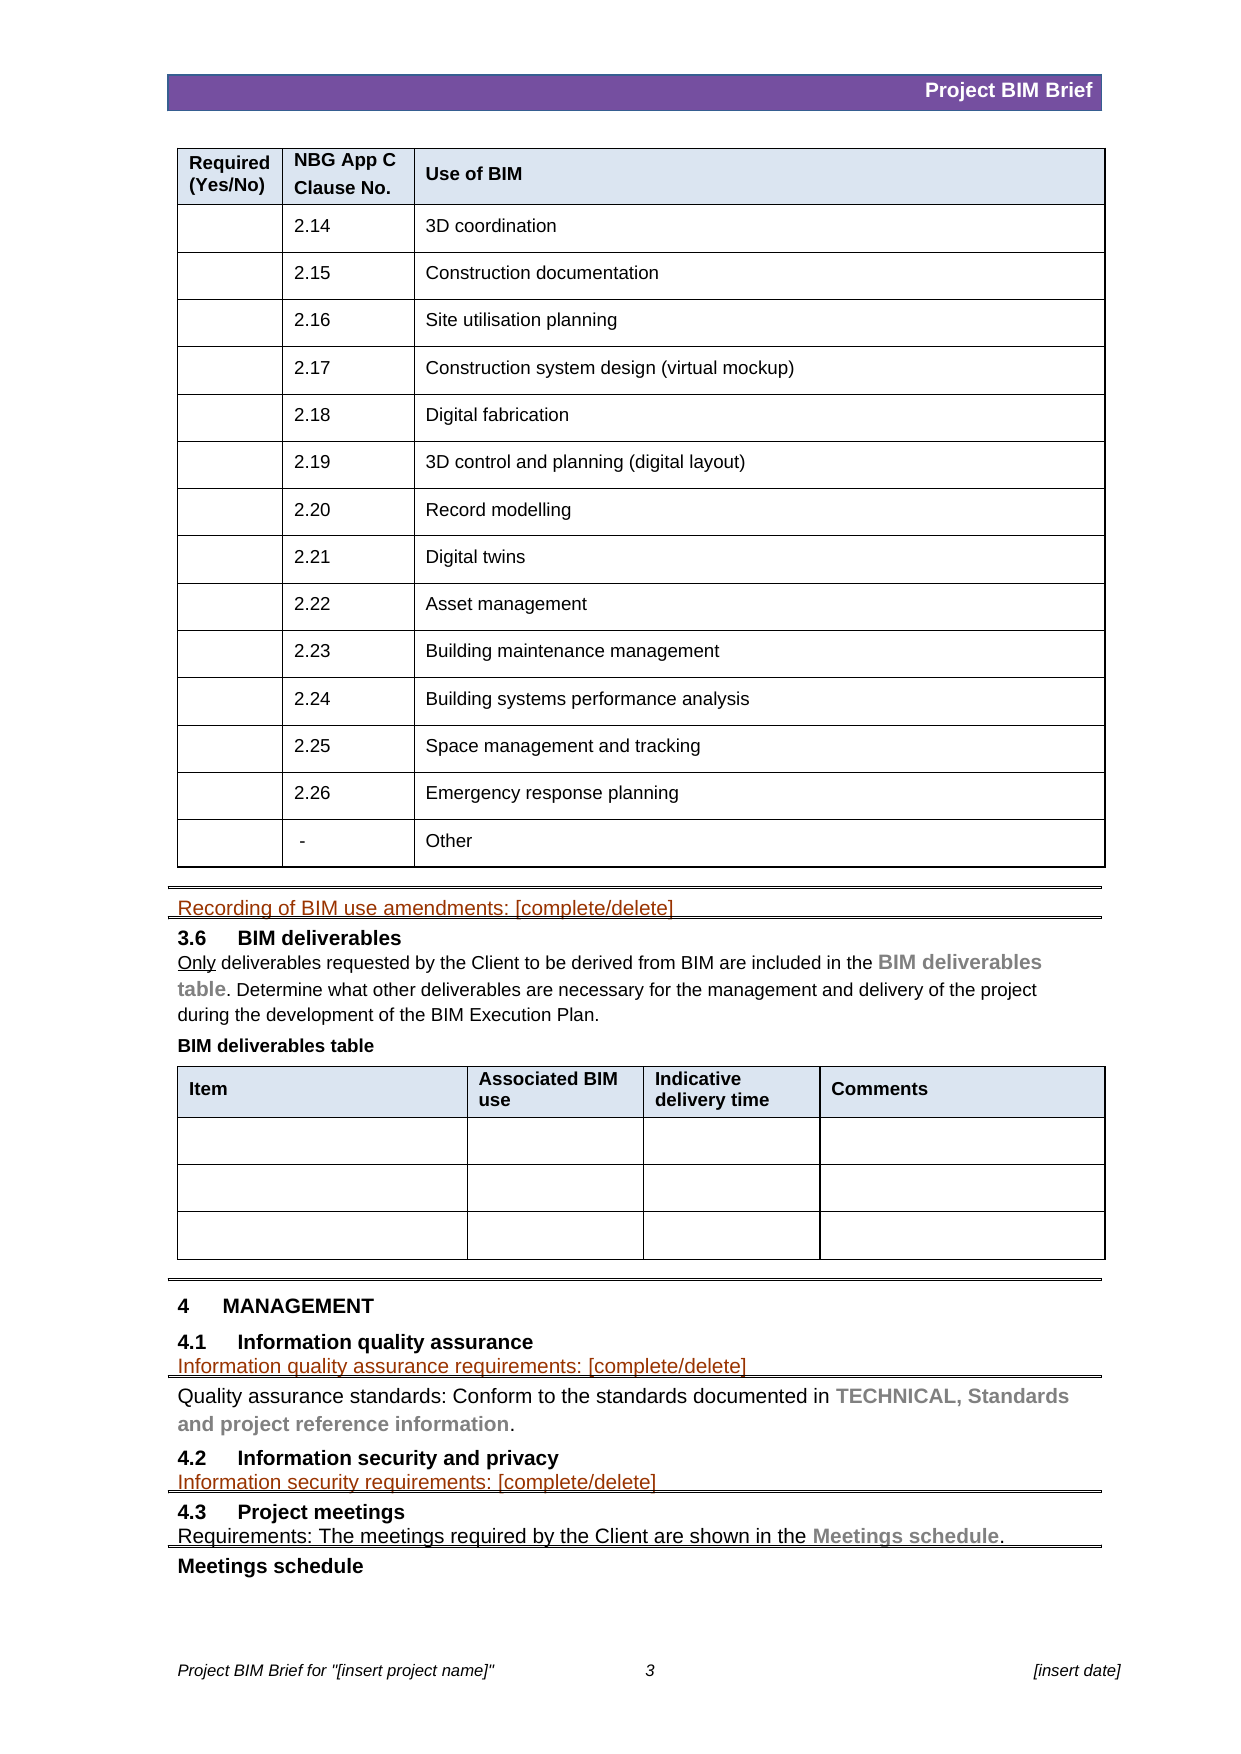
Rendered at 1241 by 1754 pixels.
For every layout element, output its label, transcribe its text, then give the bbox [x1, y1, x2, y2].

table_cell [178, 1165, 467, 1211]
table_cell Asset management [415, 584, 1104, 630]
text Meetings schedule [177, 1554, 1092, 1578]
text Information security requirements: [177, 1469, 1092, 1490]
table_cell [178, 489, 282, 535]
table_cell [178, 442, 282, 488]
table_cell 2.23 [283, 631, 414, 677]
text Recording of BIM use amendments: [177, 895, 1092, 916]
table_cell [821, 1165, 1104, 1211]
table_cell [178, 1118, 467, 1164]
table_cell Building maintenance management [415, 631, 1104, 677]
table_cell 3D control and planning (digital layout) [415, 442, 1104, 488]
table_cell 2.20 [283, 489, 414, 535]
table_cell 2.17 [283, 347, 414, 393]
table_cell Emergency response planning [415, 773, 1104, 819]
table_cell Building systems performance analysis [415, 678, 1104, 724]
table_cell 2.25 [283, 726, 414, 772]
subtitle Information quality assurance [177, 1330, 1092, 1354]
table_header Item [178, 1067, 467, 1117]
table_cell 2.19 [283, 442, 414, 488]
table_cell 2.18 [283, 395, 414, 441]
text Only deliverables requested by the Client to be derived from BIM are included in the BIM deliverables table. Determine what other deliverables are necessary for the management and delivery of the project during the development of the BIM Execution Plan. [177, 949, 1092, 1026]
table_cell [468, 1212, 643, 1258]
table_cell [468, 1118, 643, 1164]
table_cell 2.26 [283, 773, 414, 819]
table_cell Record modelling [415, 489, 1104, 535]
table_cell [178, 395, 282, 441]
table_cell [178, 536, 282, 583]
subtitle Information security and privacy [177, 1446, 1092, 1469]
table_cell [644, 1118, 819, 1164]
table_cell Digital fabrication [415, 395, 1104, 441]
table_cell Digital twins [415, 536, 1104, 583]
table_header Use of BIM [415, 149, 1104, 204]
table_cell [178, 205, 282, 252]
table_cell Other [415, 820, 1104, 866]
table_cell [178, 584, 282, 630]
table_cell [178, 678, 282, 724]
table_cell 2.15 [283, 253, 414, 299]
text Quality assurance standards: Conform to the standards documented in TECHNICAL, Standards and project reference information. [177, 1384, 1092, 1436]
text BIM deliverables table [177, 1035, 1092, 1057]
table_cell - [283, 820, 414, 866]
table_header NBG App C Clause No. [283, 149, 414, 204]
subtitle BIM deliverables [177, 926, 1092, 949]
table_cell [644, 1165, 819, 1211]
table_cell [178, 631, 282, 677]
table_cell [644, 1212, 819, 1258]
table_cell Construction documentation [415, 253, 1104, 299]
table_header Associated BIM use [468, 1067, 643, 1117]
table_header Comments [821, 1067, 1104, 1117]
text Information quality assurance requirements: [177, 1354, 1092, 1375]
table_cell [178, 1212, 467, 1258]
table_cell 2.16 [283, 300, 414, 346]
table_cell 2.24 [283, 678, 414, 724]
table_header Indicative delivery time [644, 1067, 819, 1117]
table_cell 2.22 [283, 584, 414, 630]
table_cell [821, 1118, 1104, 1164]
table_cell [468, 1165, 643, 1211]
table_cell 2.21 [283, 536, 414, 583]
table_header Required (Yes/No) [178, 149, 282, 204]
table_cell [821, 1212, 1104, 1258]
table_cell [178, 347, 282, 393]
table_cell [178, 773, 282, 819]
table_cell Site utilisation planning [415, 300, 1104, 346]
table_cell 3D coordination [415, 205, 1104, 252]
table_cell [178, 300, 282, 346]
subtitle Project meetings [177, 1500, 1092, 1524]
subtitle Management [177, 1294, 1092, 1318]
table_cell [178, 820, 282, 866]
table_cell 2.14 [283, 205, 414, 252]
table_cell [178, 253, 282, 299]
table_cell Space management and tracking [415, 726, 1104, 772]
text Requirements: The meetings required by the Client are shown in the Meetings schedule. [177, 1524, 1092, 1545]
table_cell Construction system design (virtual mockup) [415, 347, 1104, 393]
table_cell [178, 726, 282, 772]
